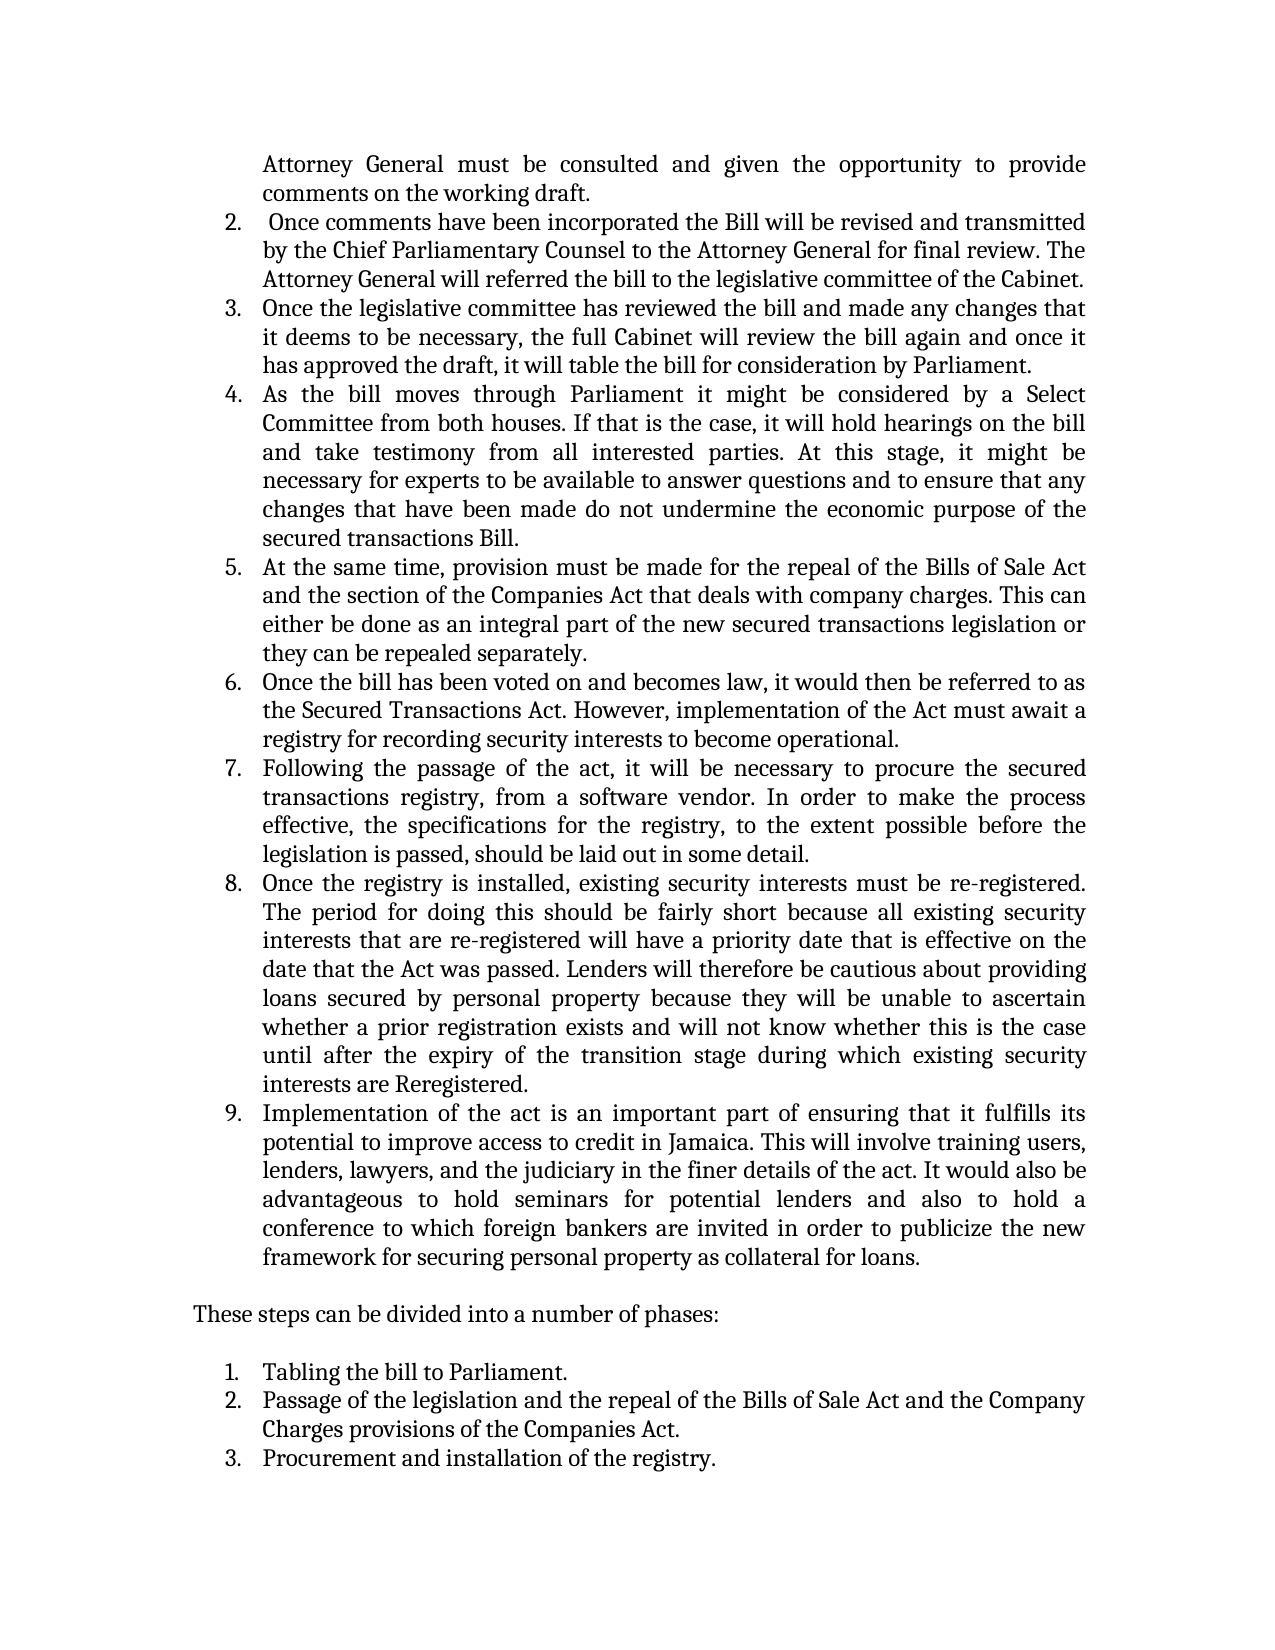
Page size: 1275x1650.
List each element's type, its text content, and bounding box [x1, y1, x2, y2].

list Tabling the bill to Parliament. [225, 1357, 1087, 1386]
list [225, 150, 1087, 207]
list Once comments have been incorporated the Bill will be revised and transmitted by the Chief Parliamentary Counsel to the Attorney General for final review. The Attorney General will referred the bill to the legislative committee of the Cabinet. [225, 207, 1087, 294]
list Once the bill has been voted on and becomes law, it would then be referred to as the Secured Transactions Act. However, implementation of the Act must await a registry for recording security interests to become operational. [225, 667, 1087, 754]
list Following the passage of the act, it will be necessary to procure the secured transactions registry, from a software vendor. In order to make the process effective, the specifications for the registry, to the extent possible before the legislation is passed, should be laid out in some detail. [225, 754, 1087, 869]
text These steps can be divided into a number of phases: [187, 1300, 1087, 1329]
list Passage of the legislation and the repeal of the Bills of Sale Act and the Company Charges provisions of the Companies Act. [225, 1386, 1087, 1444]
list Once the legislative committee has reviewed the bill and made any changes that it deems to be necessary, the full Cabinet will review the bill again and once it has approved the draft, it will table the bill for consideration by Parliament. [225, 294, 1087, 380]
list Implementation of the act is an important part of ensuring that it fulfills its potential to improve access to credit in Jamaica. This will involve training users, lenders, lawyers, and the judiciary in the finer details of the act. It would also be advantageous to hold seminars for potential lenders and also to hold a conference to which foreign bankers are invited in order to publicize the new framework for securing personal property as collateral for loans. [225, 1099, 1087, 1271]
list Once the registry is installed, existing security interests must be re-registered. The period for doing this should be fairly short because all existing security interests that are re-registered will have a priority date that is effective on the date that the Act was passed. Lenders will therefore be cautious about providing loans secured by personal property because they will be unable to ascertain whether a prior registration exists and will not know whether this is the case until after the expiry of the transition stage during which existing security interests are Reregistered. [225, 869, 1087, 1099]
list Procurement and installation of the registry. [225, 1444, 1087, 1472]
list At the same time, provision must be made for the repeal of the Bills of Sale Act and the section of the Companies Act that deals with company charges. This can either be done as an integral part of the new secured transactions legislation or they can be repealed separately. [225, 552, 1087, 667]
list As the bill moves through Parliament it might be considered by a Select Committee from both houses. If that is the case, it will hold hearings on the bill and take testimony from all interested parties. At this stage, it might be necessary for experts to be available to answer questions and to ensure that any changes that have been made do not undermine the economic purpose of the secured transactions Bill. [225, 380, 1087, 552]
